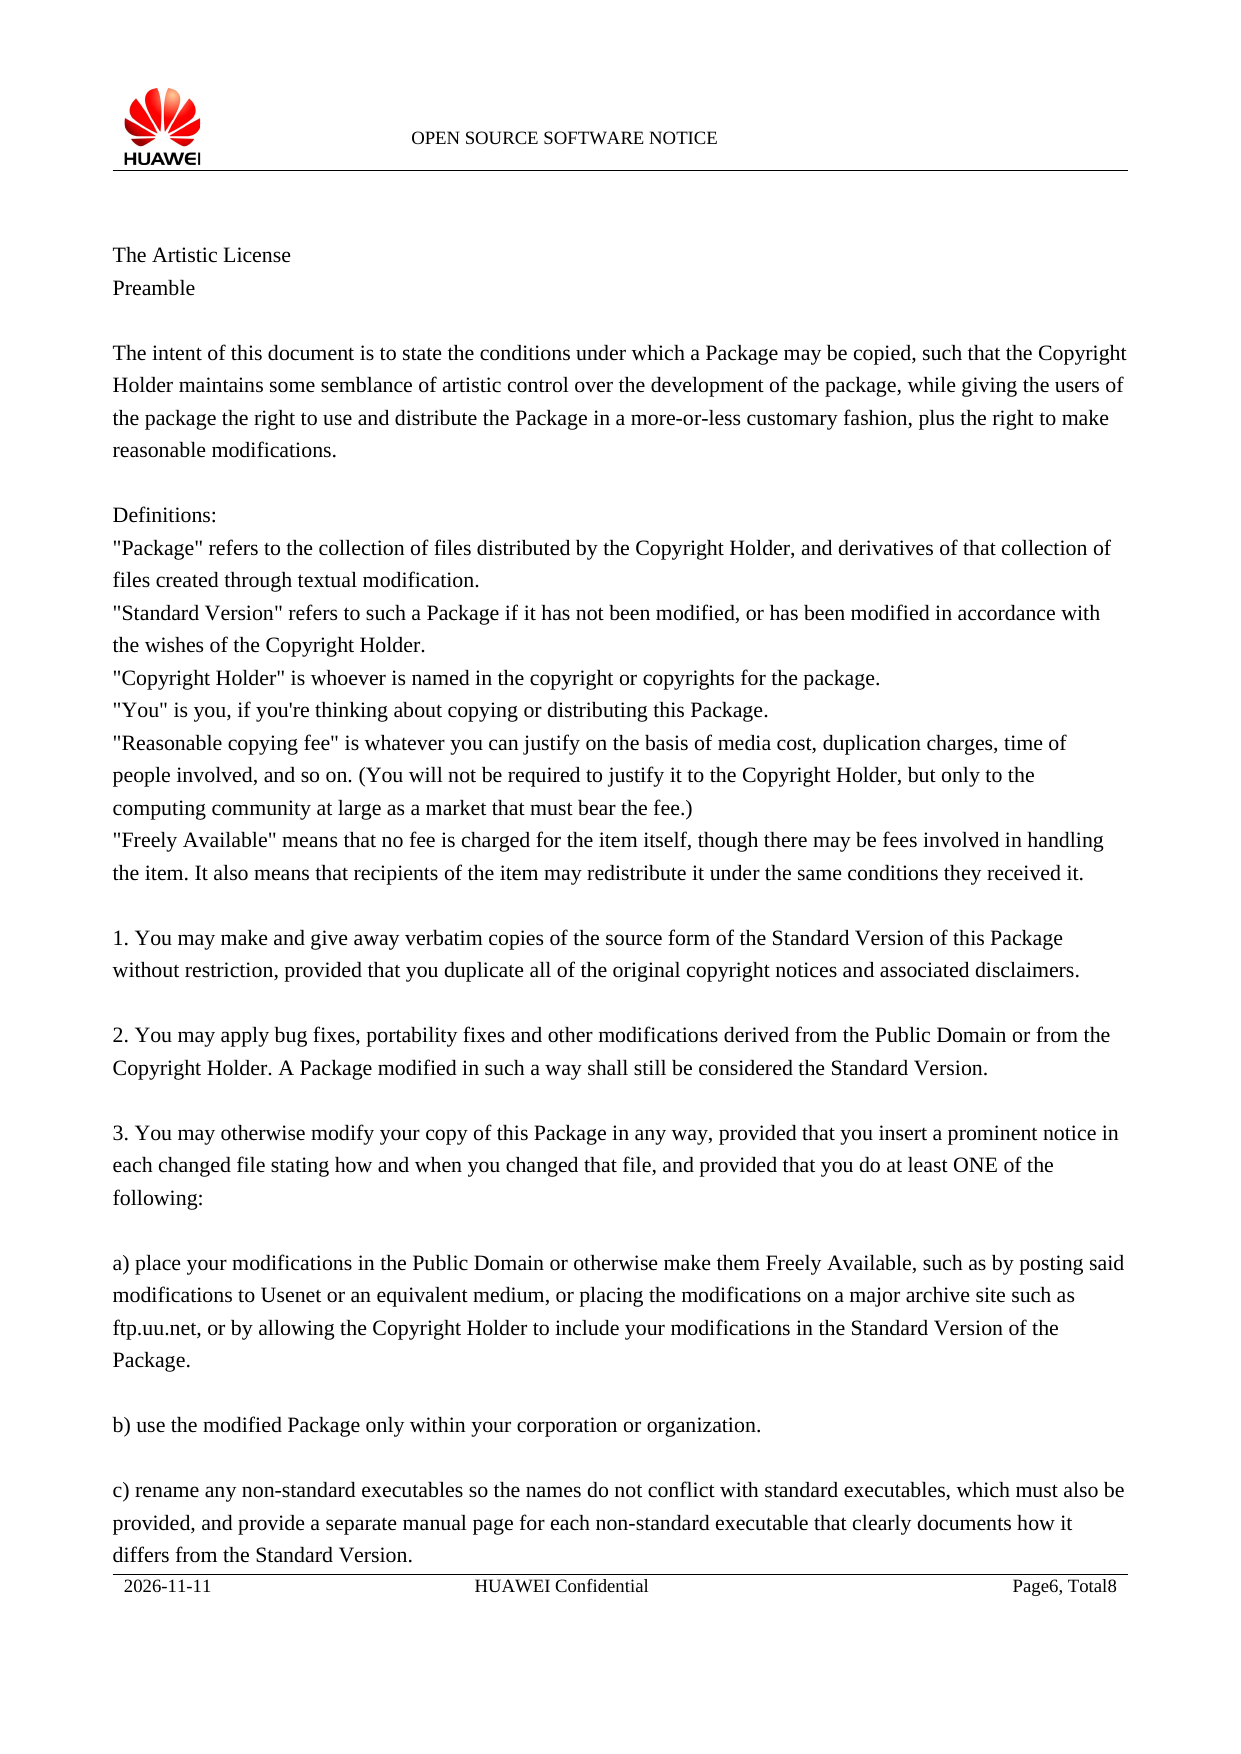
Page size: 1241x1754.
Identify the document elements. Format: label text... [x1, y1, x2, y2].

picture [124, 88, 201, 165]
